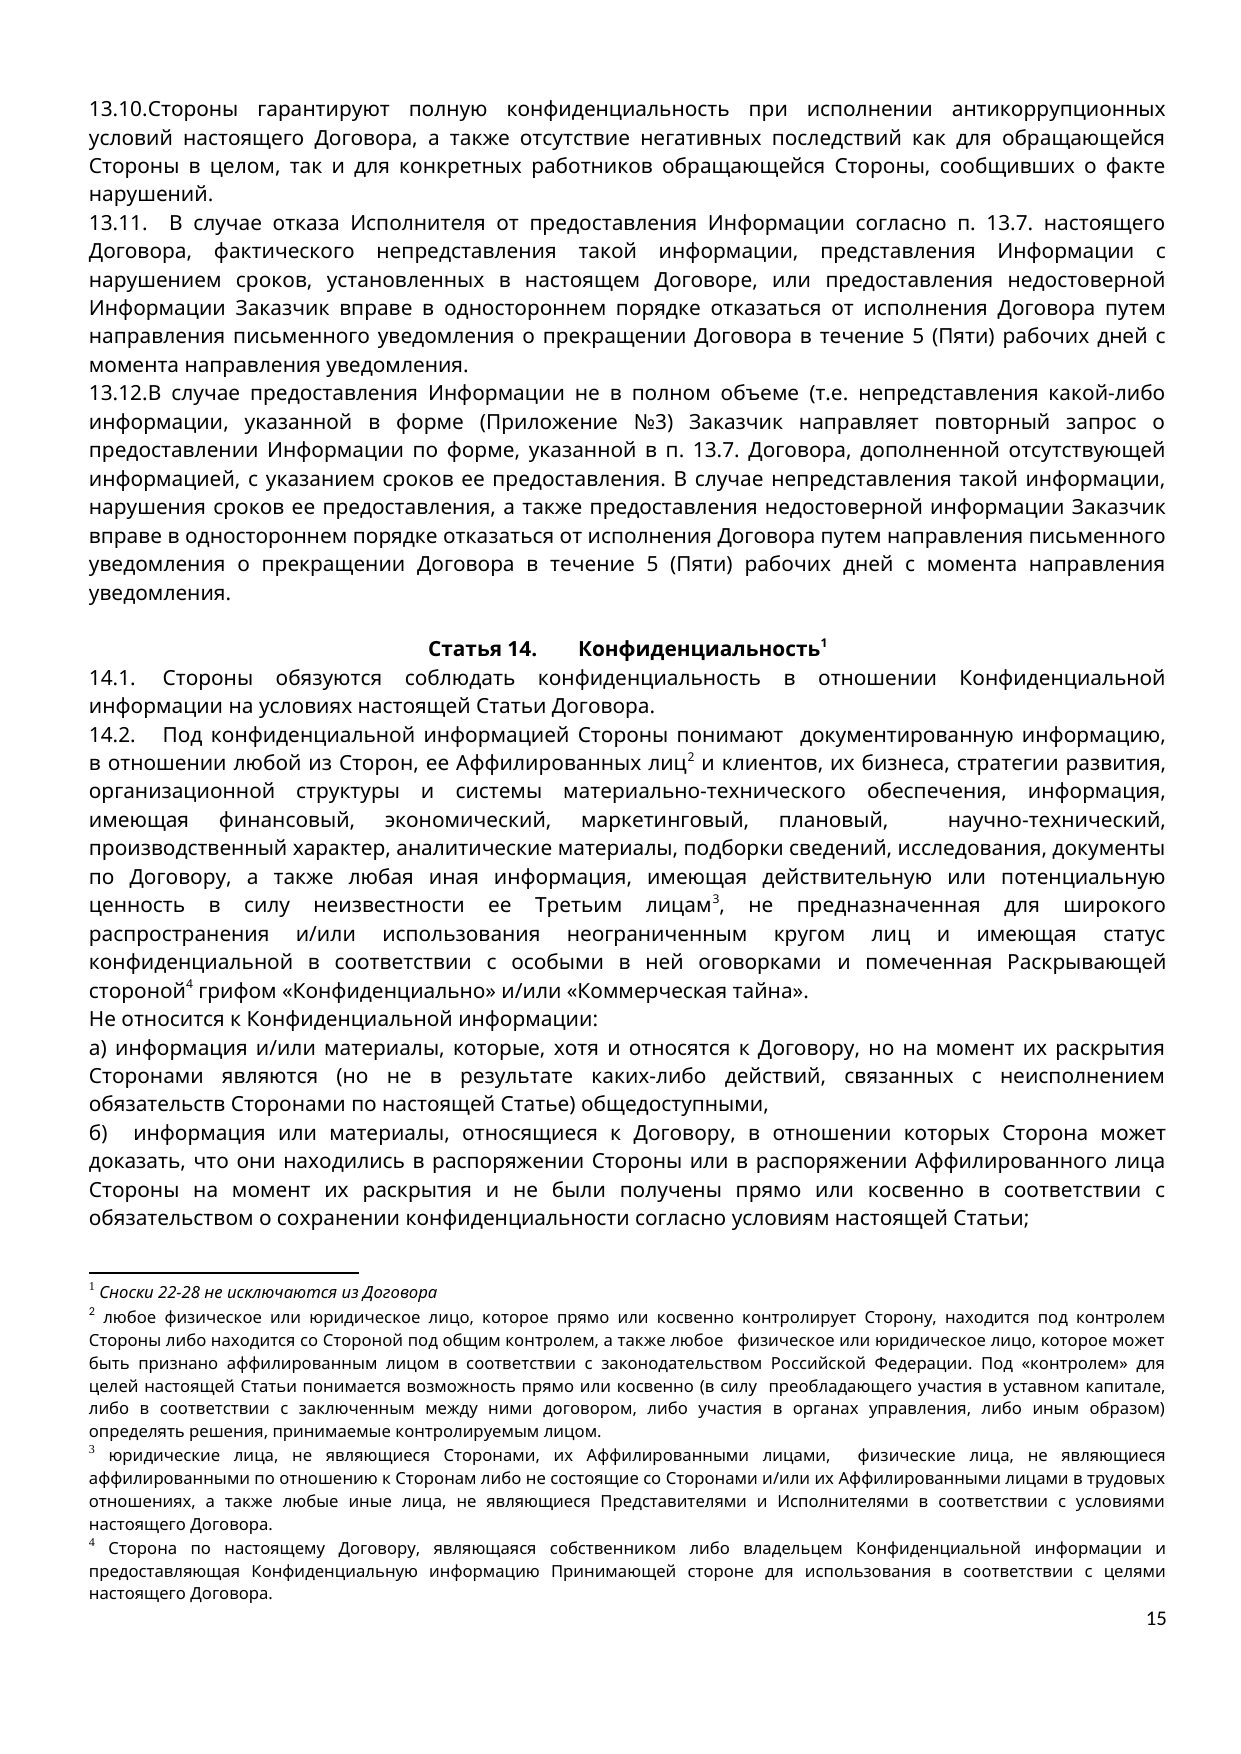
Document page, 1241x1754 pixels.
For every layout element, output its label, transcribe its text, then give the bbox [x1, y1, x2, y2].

list В случае предоставления Информации не в полном объеме (т.е. непредставления какой-либо информации, указанной в форме (Приложение №3) Заказчик направляет повторный запрос о предоставлении Информации по форме, указанной в п. 13.7. Договора, дополненной отсутствующей информацией, с указанием сроков ее предоставления. В случае непредставления такой информации, нарушения сроков ее предоставления, а также предоставления недостоверной информации Заказчик вправе в одностороннем порядке отказаться от исполнения Договора путем направления письменного уведомления о прекращении Договора в течение 5 (Пяти) рабочих дней с момента направления уведомления. [89, 378, 1167, 606]
subtitle Конфиденциальность [89, 634, 1167, 663]
list Под конфиденциальной информацией Стороны понимают документированную информацию, в отношении любой из Сторон, ее Аффилированных лиц и клиентов, их бизнеса, стратегии развития, организационной структуры и системы материально-технического обеспечения, информация, имеющая финансовый, экономический, маркетинговый, плановый, научно-технический, производственный характер, аналитические материалы, подборки сведений, исследования, документы по Договору, а также любая иная информация, имеющая действительную или потенциальную ценность в силу неизвестности ее Третьим лицам, не предназначенная для широкого распространения и/или использования неограниченным кругом лиц и имеющая статус конфиденциальной в соответствии с особыми в ней оговорками и помеченная Раскрывающей стороной грифом «Конфиденциально» и/или «Коммерческая тайна». [89, 720, 1167, 1004]
list В случае отказа Исполнителя от предоставления Информации согласно п. 13.7. настоящего Договора, фактического непредставления такой информации, представления Информации с нарушением сроков, установленных в настоящем Договоре, или предоставления недостоверной Информации Заказчик вправе в одностороннем порядке отказаться от исполнения Договора путем направления письменного уведомления о прекращении Договора в течение 5 (Пяти) рабочих дней с момента направления уведомления. [89, 208, 1167, 378]
text Не относится к Конфиденциальной информации: [89, 1004, 1167, 1033]
text б) информация или материалы, относящиеся к Договору, в отношении которых Сторона может доказать, что они находились в распоряжении Стороны или в распоряжении Аффилированного лица Стороны на момент их раскрытия и не были получены прямо или косвенно в соответствии с обязательством о сохранении конфиденциальности согласно условиям настоящей Статьи; [89, 1118, 1167, 1232]
list Стороны обязуются соблюдать конфиденциальность в отношении Конфиденциальной информации на условиях настоящей Статьи Договора. [89, 663, 1167, 720]
text а) информация и/или материалы, которые, хотя и относятся к Договору, но на момент их раскрытия Сторонами являются (но не в результате каких-либо действий, связанных с неисполнением обязательств Сторонами по настоящей Статье) общедоступными, [89, 1033, 1167, 1118]
list Стороны гарантируют полную конфиденциальность при исполнении антикоррупционных условий настоящего Договора, а также отсутствие негативных последствий как для обращающейся Стороны в целом, так и для конкретных работников обращающейся Стороны, сообщивших о факте нарушений. [89, 94, 1167, 208]
